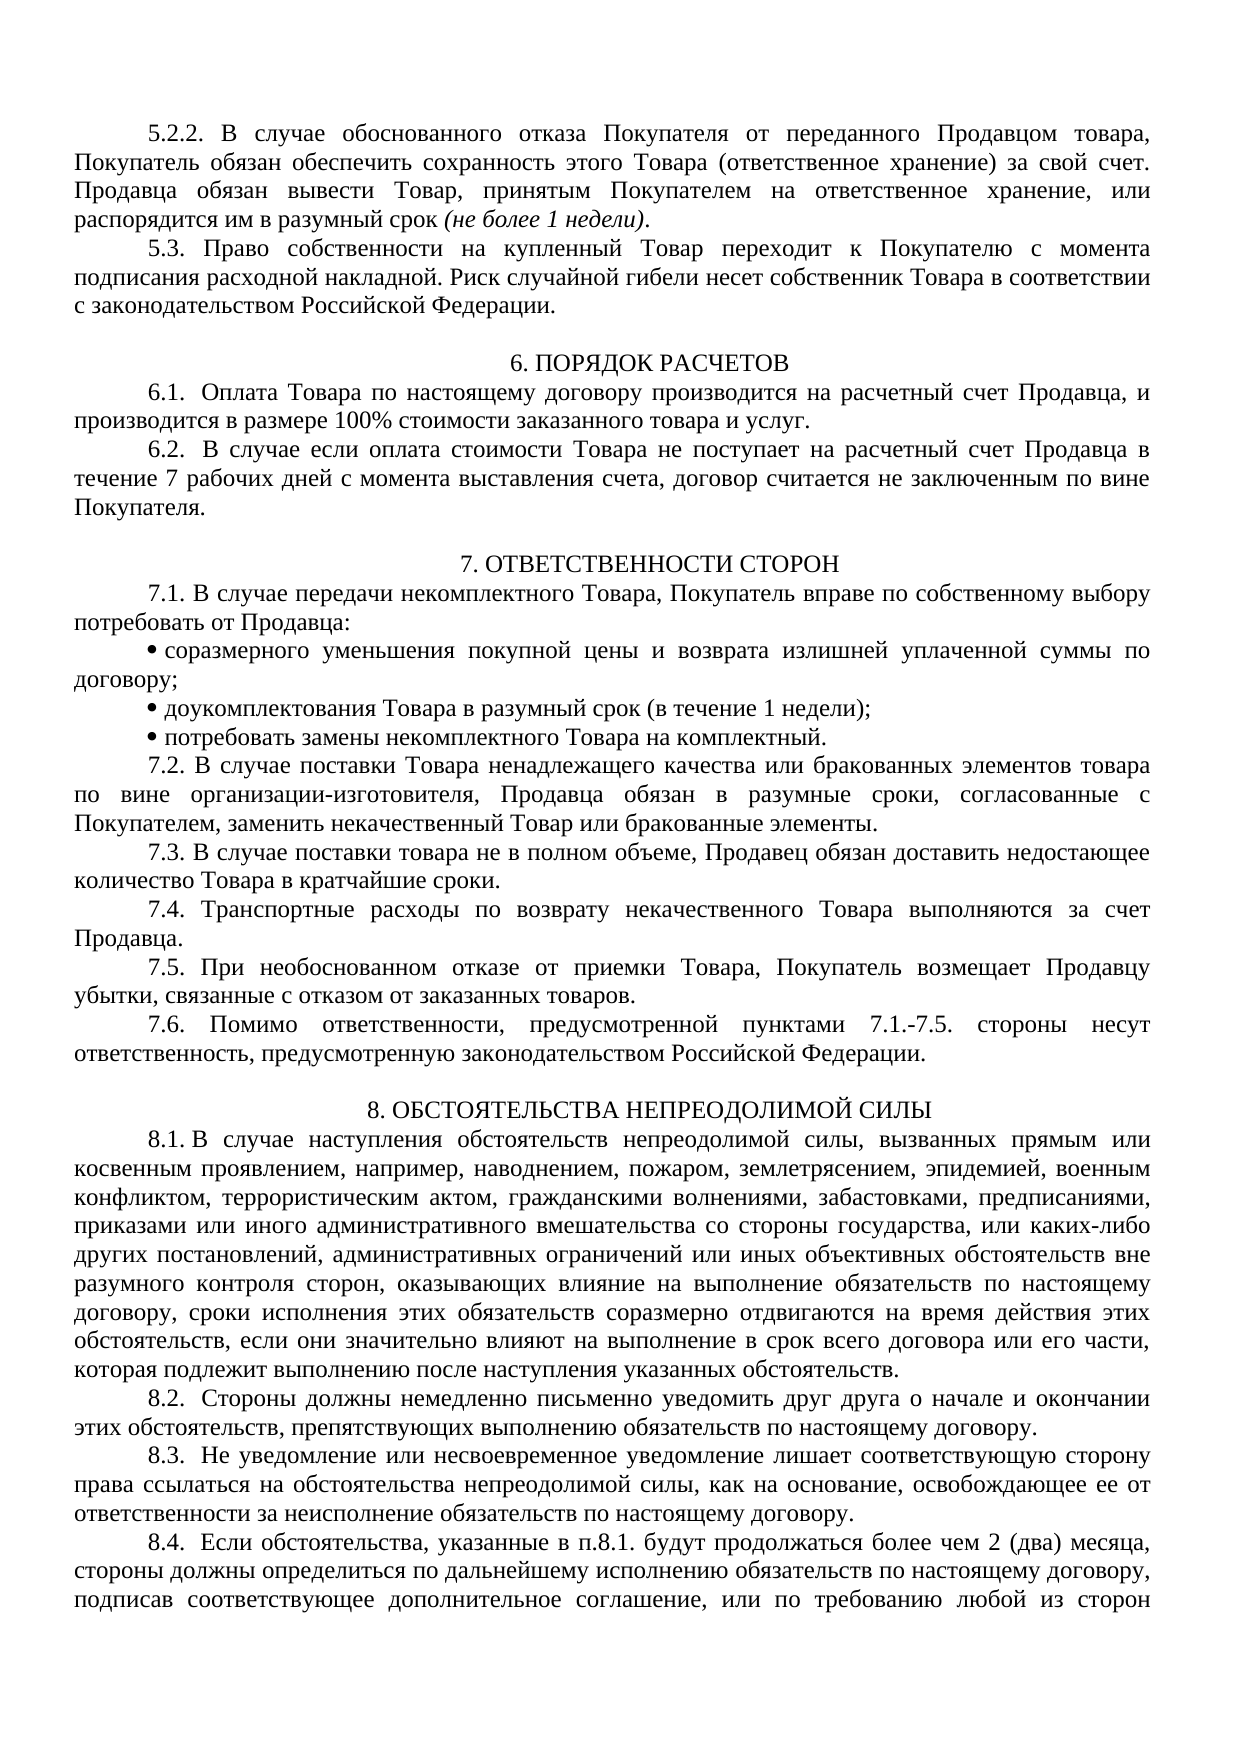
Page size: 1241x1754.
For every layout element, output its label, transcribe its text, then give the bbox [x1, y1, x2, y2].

text 7.4. Транспортные расходы по возврату некачественного Товара выполняются за счет Продавца. [74, 894, 1152, 952]
text 5.2.2. В случае обоснованного отказа Покупателя от переданного Продавцом товара, Покупатель обязан обеспечить сохранность этого Товара (ответственное хранение) за свой счет. Продавца обязан вывести Товар, принятым Покупателем на ответственное хранение, или распорядится им в разумный срок (не более 1 недели). [74, 118, 1152, 233]
text 8.3. ​ Не уведомление или несвоевременное уведомление лишает соответствующую сторону права ссылаться на обстоятельства непреодолимой силы, как на основание, освобождающее ее от ответственности за неисполнение обязательств по настоящему договору. [74, 1441, 1152, 1527]
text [74, 1527, 1152, 1613]
text 7.5. При необоснованном отказе от приемки Товара, Покупатель возмещает Продавцу убытки, связанные с отказом от заказанных товаров. [74, 952, 1152, 1009]
text 8.1.​ В случае наступления обстоятельств непреодолимой силы, вызванных прямым или косвенным проявлением, например, наводнением, пожаром, землетрясением, эпидемией, военным конфликтом, террористическим актом, гражданскими волнениями, забастовками, предписаниями, приказами или иного административного вмешательства со стороны государства, или каких-либо других постановлений, административных ограничений или иных объективных обстоятельств вне разумного контроля сторон, оказывающих влияние на выполнение обязательств по настоящему договору, сроки исполнения этих обязательств соразмерно отдвигаются на время действия этих обстоятельств, если они значительно влияют на выполнение в срок всего договора или его части, которая подлежит выполнению после наступления указанных обстоятельств. [74, 1124, 1152, 1383]
text 5.3. Право собственности на купленный Товар переходит к Покупателю с момента подписания расходной накладной. Риск случайной гибели несет собственник Товара в соответствии с законодательством Российской Федерации. [74, 233, 1152, 319]
text 6.2. ​ В случае если оплата стоимости Товара не поступает на расчетный счет Продавца в течение 7 рабочих дней с момента выставления счета, договор считается не заключенным по вине Покупателя. [74, 434, 1152, 521]
text 7.1. В случае передачи некомплектного Товара, Покупатель вправе по собственному выбору потребовать от Продавца: [74, 578, 1152, 636]
text 8.2. ​ Стороны должны немедленно письменно уведомить друг друга о начале и окончании этих обстоятельств, препятствующих выполнению обязательств по настоящему договору. [74, 1383, 1152, 1441]
text 7.3. В случае поставки товара не в полном объеме, Продавец обязан доставить недостающее количество Товара в кратчайшие сроки. [74, 837, 1152, 894]
text 6.1. ​ Оплата Товара по настоящему договору производится на расчетный счет Продавца, и производится в размере 100% стоимости заказанного товара и услуг. [74, 377, 1152, 434]
text 6. ПОРЯДОК РАСЧЕТОВ [74, 348, 1152, 377]
text 7.6. Помимо ответственности, предусмотренной пунктами 7.1.-7.5. стороны несут ответственность, предусмотренную законодательством Российской Федерации. [74, 1009, 1152, 1067]
text ​ соразмерного уменьшения покупной цены и возврата излишней уплаченной суммы по договору; [74, 636, 1152, 693]
text 8. ​ОБСТОЯТЕЛЬСТВА НЕПРЕОДОЛИМОЙ СИЛЫ [74, 1096, 1152, 1124]
text ​ доукомплектования Товара в разумный срок (в течение 1 недели); [74, 693, 1152, 722]
text 7. ​ОТВЕТСТВЕННОСТИ СТОРОН [74, 549, 1152, 578]
text 7.2. В случае поставки Товара ненадлежащего качества или бракованных элементов товара по вине организации-изготовителя, Продавца обязан в разумные сроки, согласованные с Покупателем, заменить некачественный Товар или бракованные элементы. [74, 751, 1152, 837]
text ​ потребовать замены некомплектного Товара на комплектный. [74, 722, 1152, 751]
